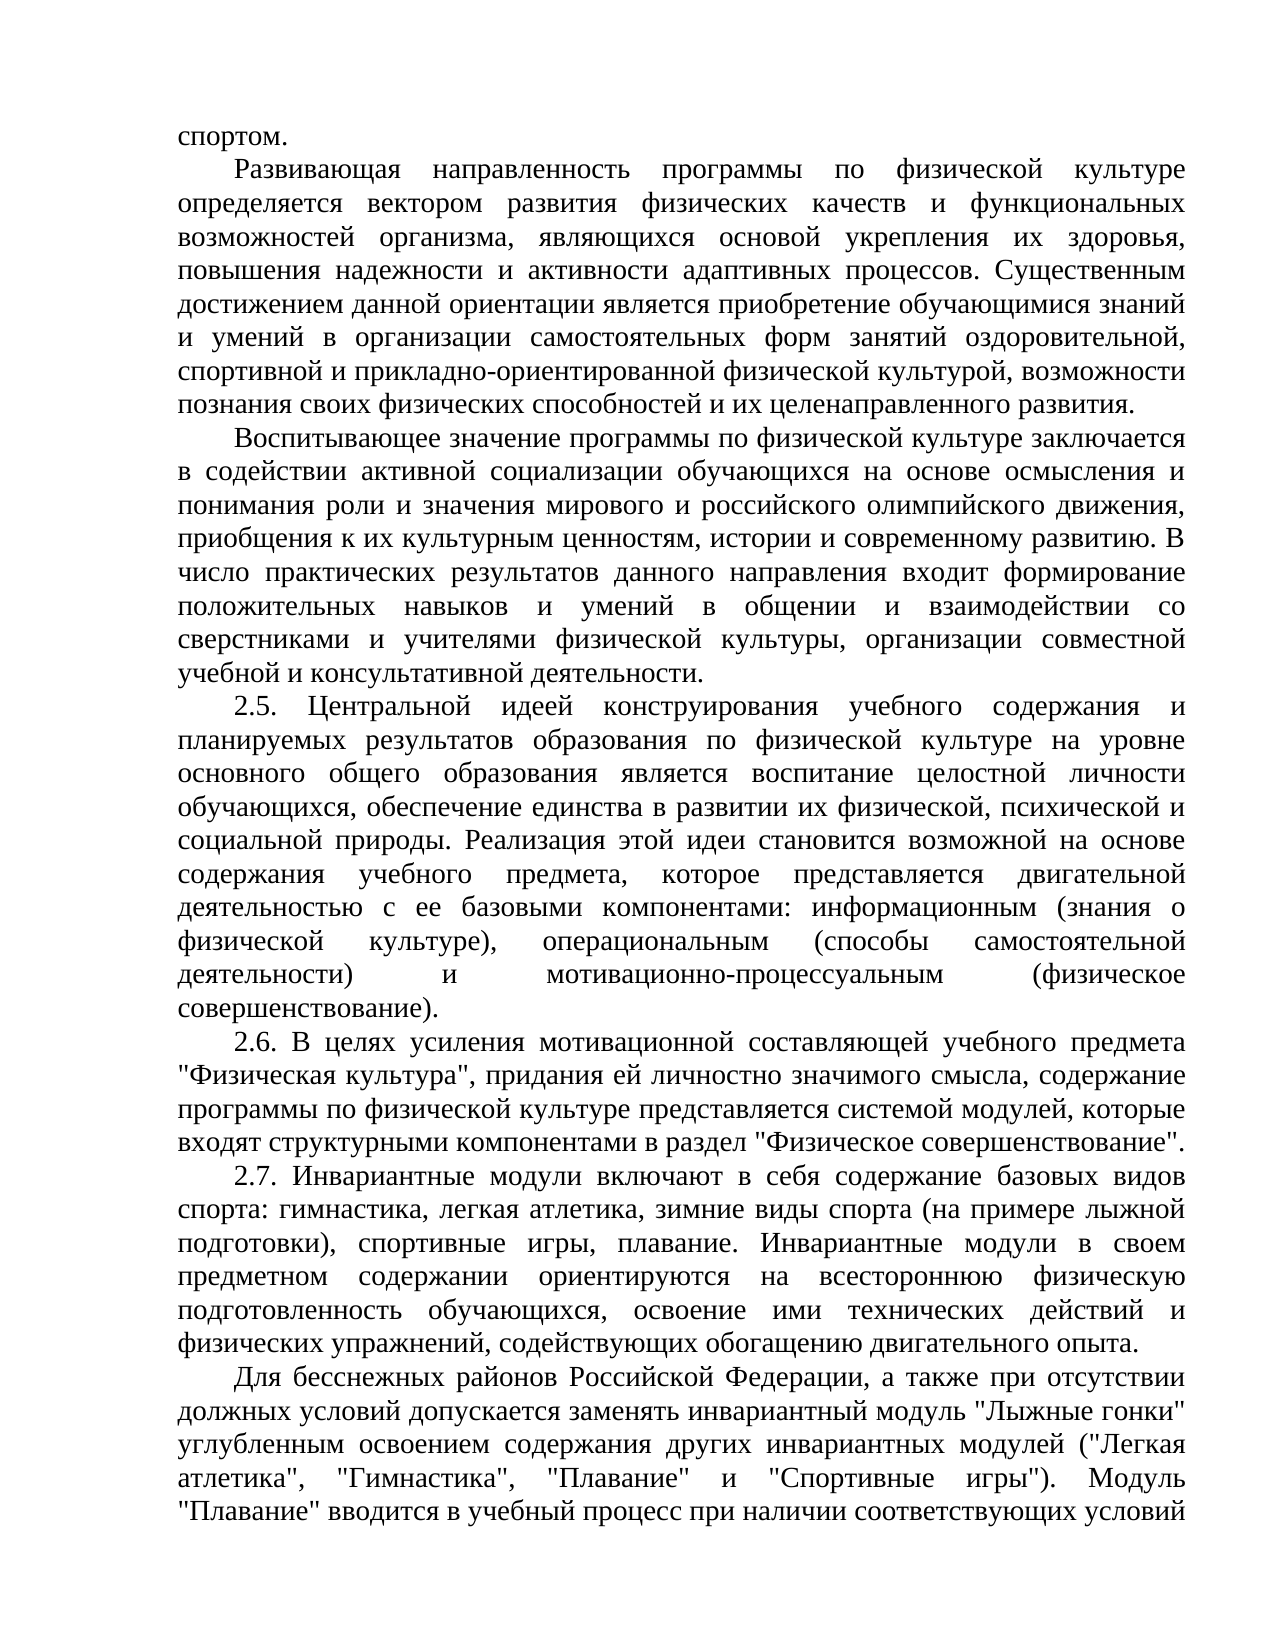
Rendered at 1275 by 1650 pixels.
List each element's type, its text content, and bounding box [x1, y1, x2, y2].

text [177, 1359, 1186, 1527]
text 2.7. Инвариантные модули включают в себя содержание базовых видов спорта: гимнастика, легкая атлетика, зимние виды спорта (на примере лыжной подготовки), спортивные игры, плавание. Инвариантные модули в своем предметном содержании ориентируются на всестороннюю физическую подготовленность обучающихся, освоение ими технических действий и физических упражнений, содействующих обогащению двигательного опыта. [177, 1158, 1186, 1359]
text 2.6. В целях усиления мотивационной составляющей учебного предмета "Физическая культура", придания ей личностно значимого смысла, содержание программы по физической культуре представляется системой модулей, которые входят структурными компонентами в раздел "Физическое совершенствование". [177, 1024, 1186, 1158]
text Развивающая направленность программы по физической культуре определяется вектором развития физических качеств и функциональных возможностей организма, являющихся основой укрепления их здоровья, повышения надежности и активности адаптивных процессов. Существенным достижением данной ориентации является приобретение обучающимися знаний и умений в организации самостоятельных форм занятий оздоровительной, спортивной и прикладно-ориентированной физической культурой, возможности познания своих физических способностей и их целенаправленного развития. [177, 152, 1186, 420]
text 2.5. Центральной идеей конструирования учебного содержания и планируемых результатов образования по физической культуре на уровне основного общего образования является воспитание целостной личности обучающихся, обеспечение единства в развитии их физической, психической и социальной природы. Реализация этой идеи становится возможной на основе содержания учебного предмета, которое представляется двигательной деятельностью с ее базовыми компонентами: информационным (знания о физической культуре), операциональным (способы самостоятельной деятельности) и мотивационно-процессуальным (физическое совершенствование). [177, 688, 1186, 1024]
text Воспитывающее значение программы по физической культуре заключается в содействии активной социализации обучающихся на основе осмысления и понимания роли и значения мирового и российского олимпийского движения, приобщения к их культурным ценностям, истории и современному развитию. В число практических результатов данного направления входит формирование положительных навыков и умений в общении и взаимодействии со сверстниками и учителями физической культуры, организации совместной учебной и консультативной деятельности. [177, 420, 1186, 688]
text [177, 118, 1186, 152]
